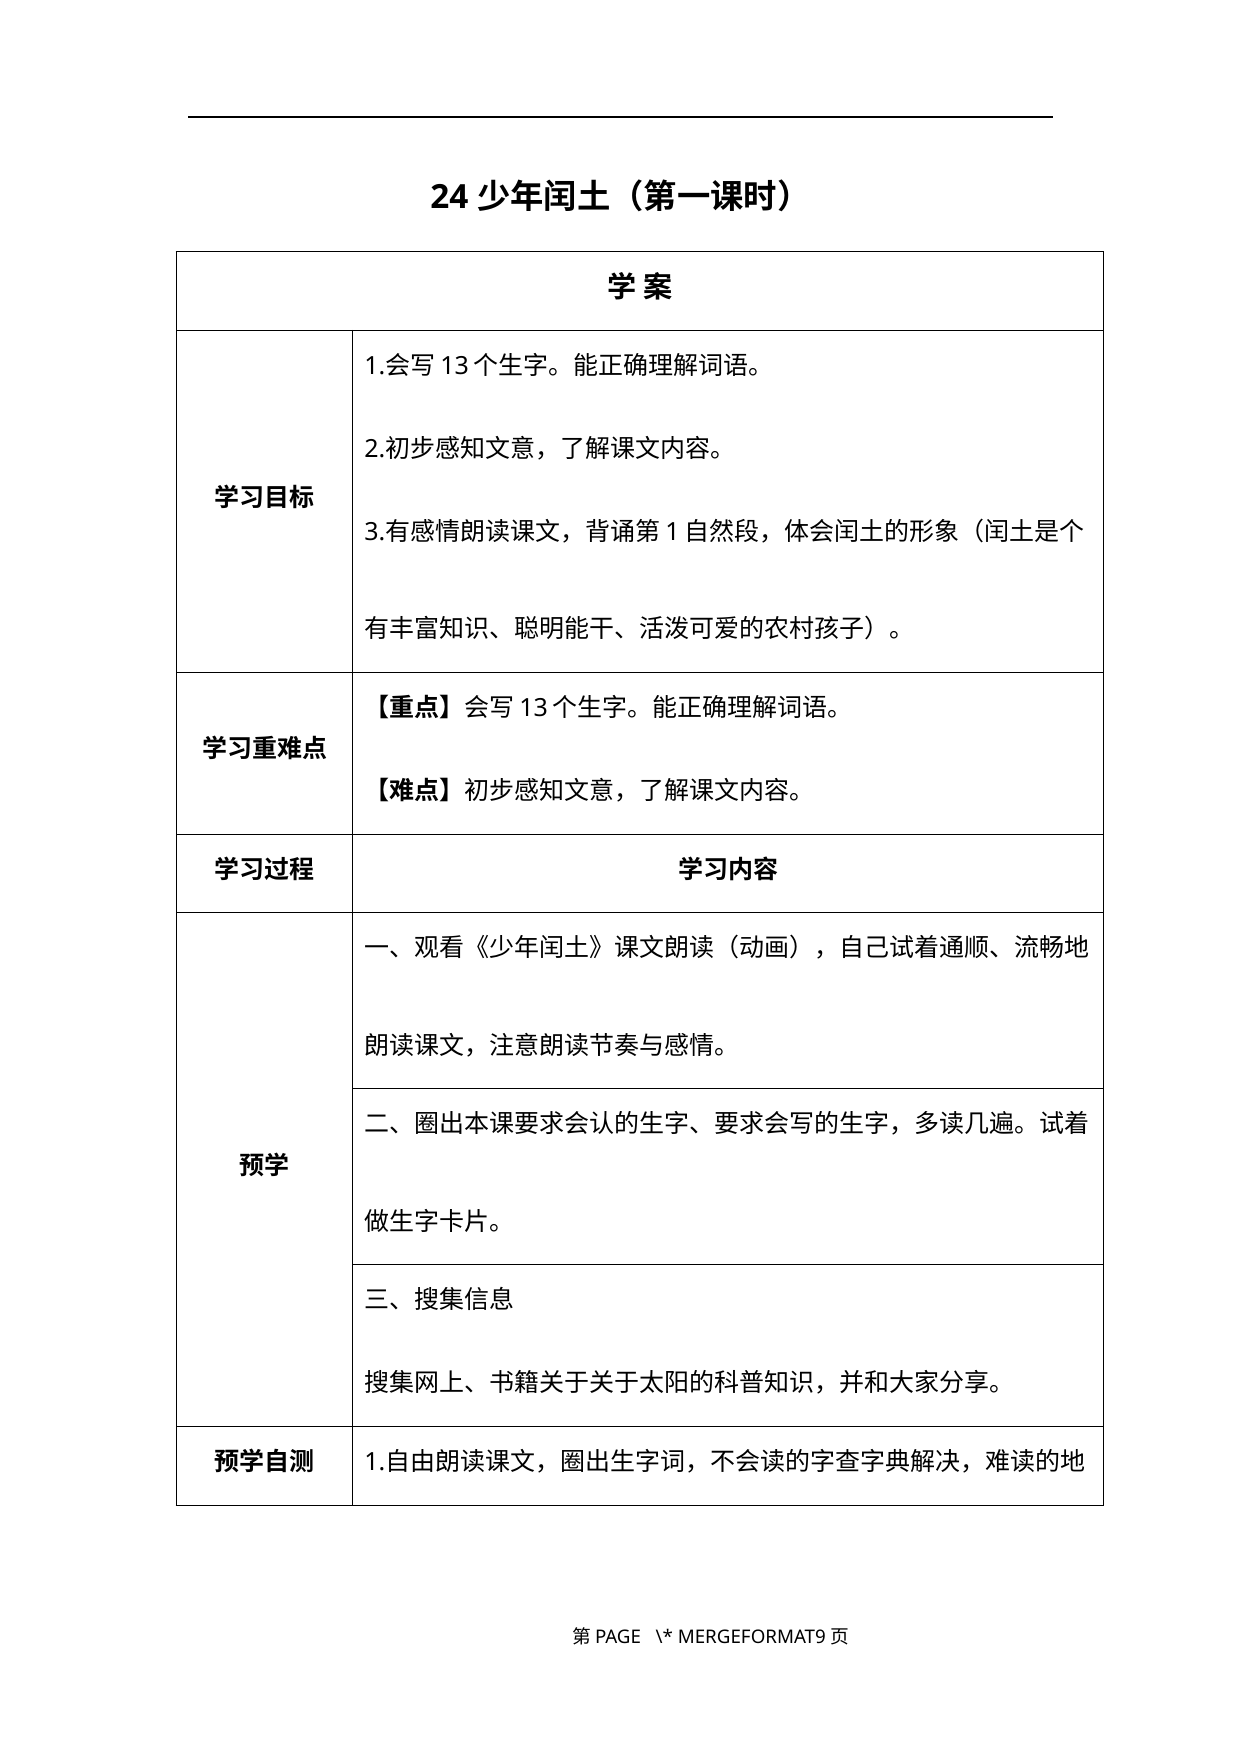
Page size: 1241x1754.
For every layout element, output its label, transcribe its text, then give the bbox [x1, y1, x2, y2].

table_cell 预学自测 [177, 1427, 352, 1504]
table_cell 一、观看《少年闰土》课文朗读（动画），自己试着通顺、流畅地朗读课文，注意朗读节奏与感情。 [353, 913, 1103, 1088]
table_cell 学习重难点 [177, 673, 352, 834]
table_cell 学习过程 [177, 835, 352, 912]
table_cell 1.会写13个生字。能正确理解词语。 2.初步感知文意，了解课文内容。 3.有感情朗读课文，背诵第1自然段，体会闰土的形象（闰土是个有丰富知识、聪明能干、活泼可爱的农村孩子）。 [353, 331, 1103, 672]
text 24 少年闰土（第一课时） [187, 162, 1053, 227]
table_cell 三、搜集信息 搜集网上、书籍关于关于太阳的科普知识，并和大家分享。 [353, 1265, 1103, 1426]
table_header 学 案 [177, 252, 1103, 330]
table_cell 二、圈出本课要求会认的生字、要求会写的生字，多读几遍。试着做生字卡片。 [353, 1089, 1103, 1264]
table_cell 学习目标 [177, 331, 352, 672]
table_cell 预学 [177, 913, 352, 1426]
table_cell 【重点】会写13个生字。能正确理解词语。 【难点】初步感知文意，了解课文内容。 [353, 673, 1103, 834]
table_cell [353, 1427, 1103, 1504]
table_cell 学习内容 [353, 835, 1103, 912]
